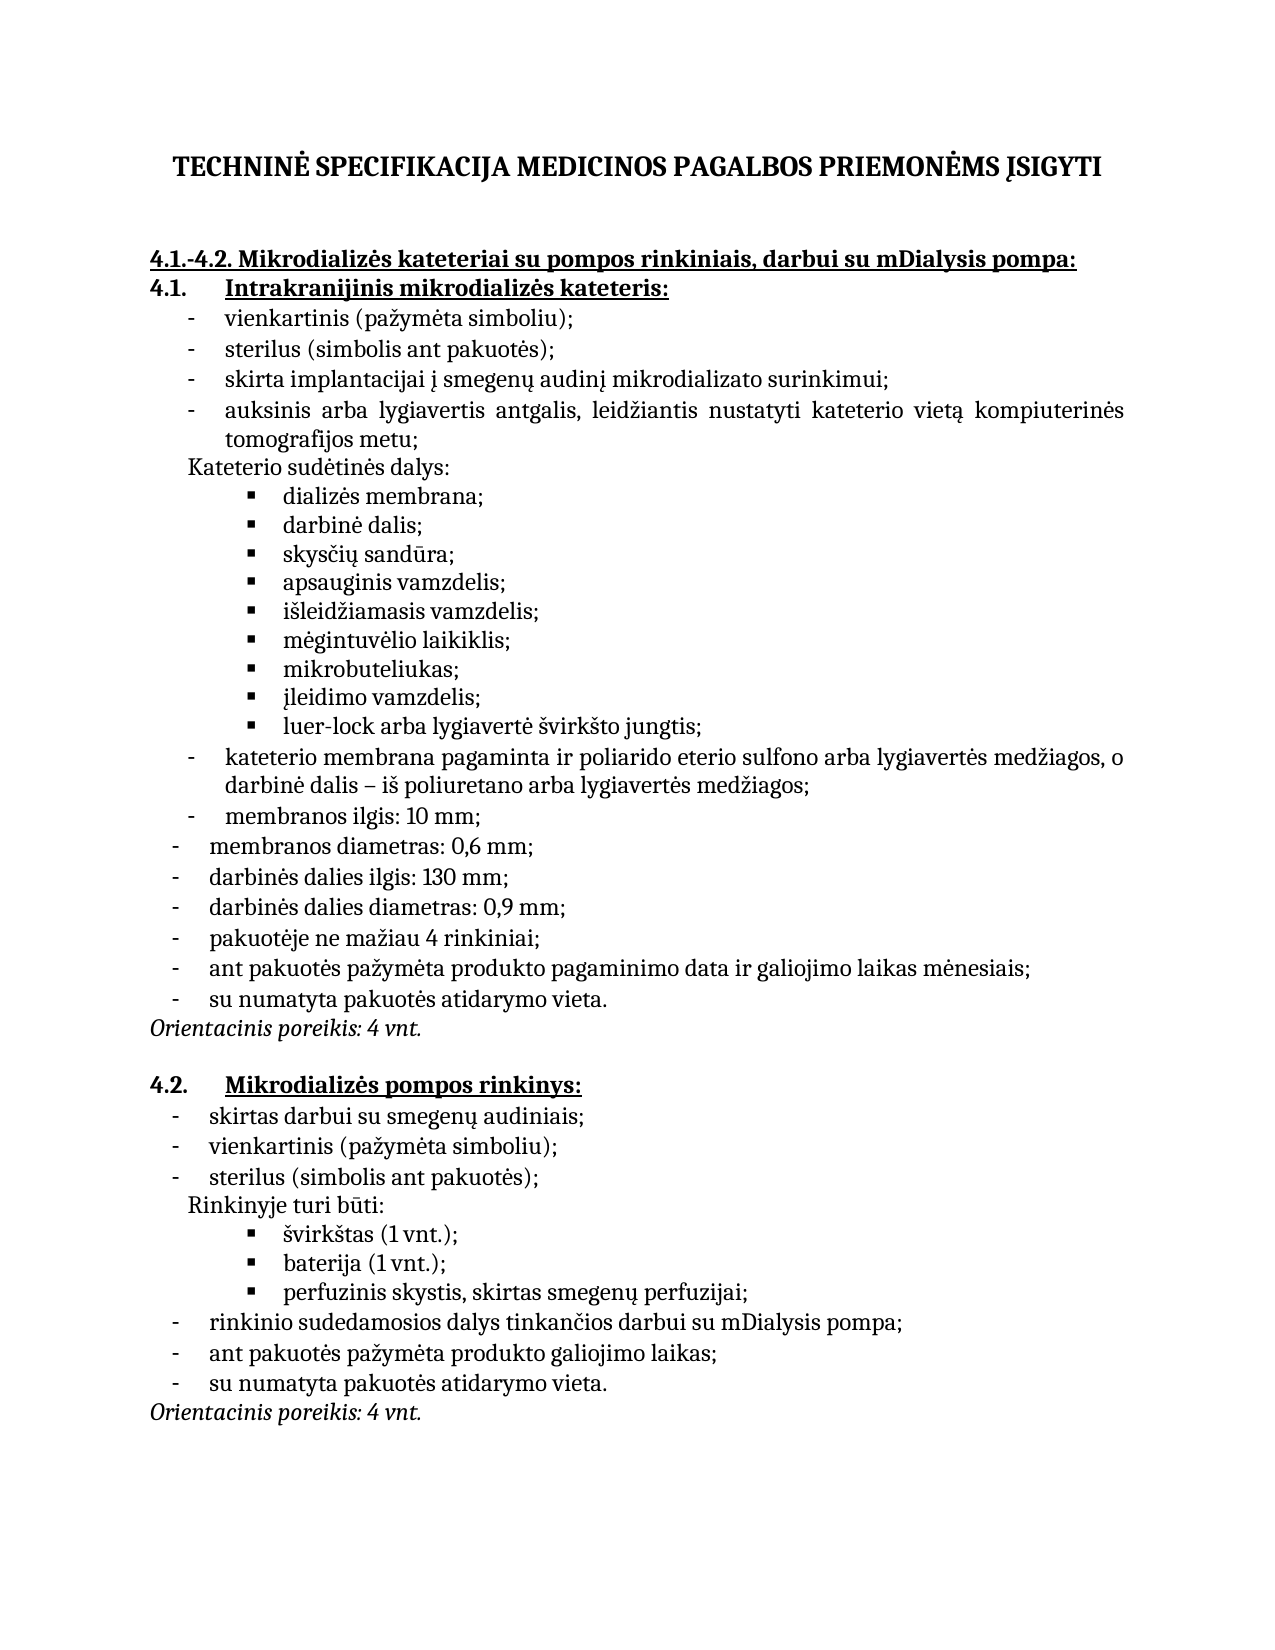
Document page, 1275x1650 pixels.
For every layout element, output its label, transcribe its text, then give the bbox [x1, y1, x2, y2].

text Orientacinis poreikis: 4 vnt. [150, 1014, 1125, 1042]
list skirtas darbui su smegenų audiniais; [172, 1100, 1125, 1130]
list darbinės dalies diametras: 0,9 mm; [172, 892, 1125, 922]
text Kateterio sudėtinės dalys: [187, 453, 1125, 482]
text 4.1.-4.2. Mikrodializės kateteriai su pompos rinkiniais, darbui su mDialysis pompa: [150, 245, 1125, 274]
list pakuotėje ne mažiau 4 rinkiniai; [172, 922, 1125, 953]
text TECHNINĖ SPECIFIKACIJA MEDICINOS PAGALBOS PRIEMONĖMS ĮSIGYTI [150, 150, 1125, 183]
list mėgintuvėlio laikiklis; [245, 626, 1125, 654]
list kateterio membrana pagaminta ir poliarido eterio sulfono arba lygiavertės medžiagos, o darbinė dalis – iš poliuretano arba lygiavertės medžiagos; [187, 741, 1125, 800]
list vienkartinis (pažymėta simboliu); [172, 1130, 1125, 1161]
list išleidžiamasis vamzdelis; [245, 597, 1125, 626]
list membranos diametras: 0,6 mm; [172, 831, 1125, 861]
text Rinkinyje turi būti: [187, 1191, 1125, 1220]
list skirta implantacijai į smegenų audinį mikrodializato surinkimui; [187, 363, 1125, 394]
list luer-lock arba lygiavertė švirkšto jungtis; [245, 712, 1125, 741]
list apsauginis vamzdelis; [245, 568, 1125, 597]
list vienkartinis (pažymėta simboliu); [187, 302, 1125, 333]
list švirkštas (1 vnt.); [245, 1220, 1125, 1249]
list perfuzinis skystis, skirtas smegenų perfuzijai; [245, 1278, 1125, 1306]
text Orientacinis poreikis: 4 vnt. [150, 1398, 1125, 1427]
list Intrakranijinis mikrodializės kateteris: [150, 274, 1125, 302]
list sterilus (simbolis ant pakuotės); [187, 333, 1125, 363]
list membranos ilgis: 10 mm; [187, 800, 1125, 831]
list darbinės dalies ilgis: 130 mm; [172, 861, 1125, 892]
list auksinis arba lygiavertis antgalis, leidžiantis nustatyti kateterio vietą kompiuterinės tomografijos metu; [187, 394, 1125, 453]
list su numatyta pakuotės atidarymo vieta. [172, 983, 1125, 1014]
list dializės membrana; [245, 482, 1125, 511]
list ant pakuotės pažymėta produkto galiojimo laikas; [172, 1337, 1125, 1367]
list ant pakuotės pažymėta produkto pagaminimo data ir galiojimo laikas mėnesiais; [172, 953, 1125, 983]
list baterija (1 vnt.); [245, 1249, 1125, 1278]
list rinkinio sudedamosios dalys tinkančios darbui su mDialysis pompa; [172, 1306, 1125, 1337]
list Mikrodializės pompos rinkinys: [150, 1071, 1125, 1100]
list su numatyta pakuotės atidarymo vieta. [172, 1367, 1125, 1398]
list įleidimo vamzdelis; [245, 683, 1125, 712]
list skysčių sandūra; [245, 539, 1125, 568]
list darbinė dalis; [245, 511, 1125, 539]
list sterilus (simbolis ant pakuotės); [172, 1161, 1125, 1191]
list mikrobuteliukas; [245, 654, 1125, 683]
